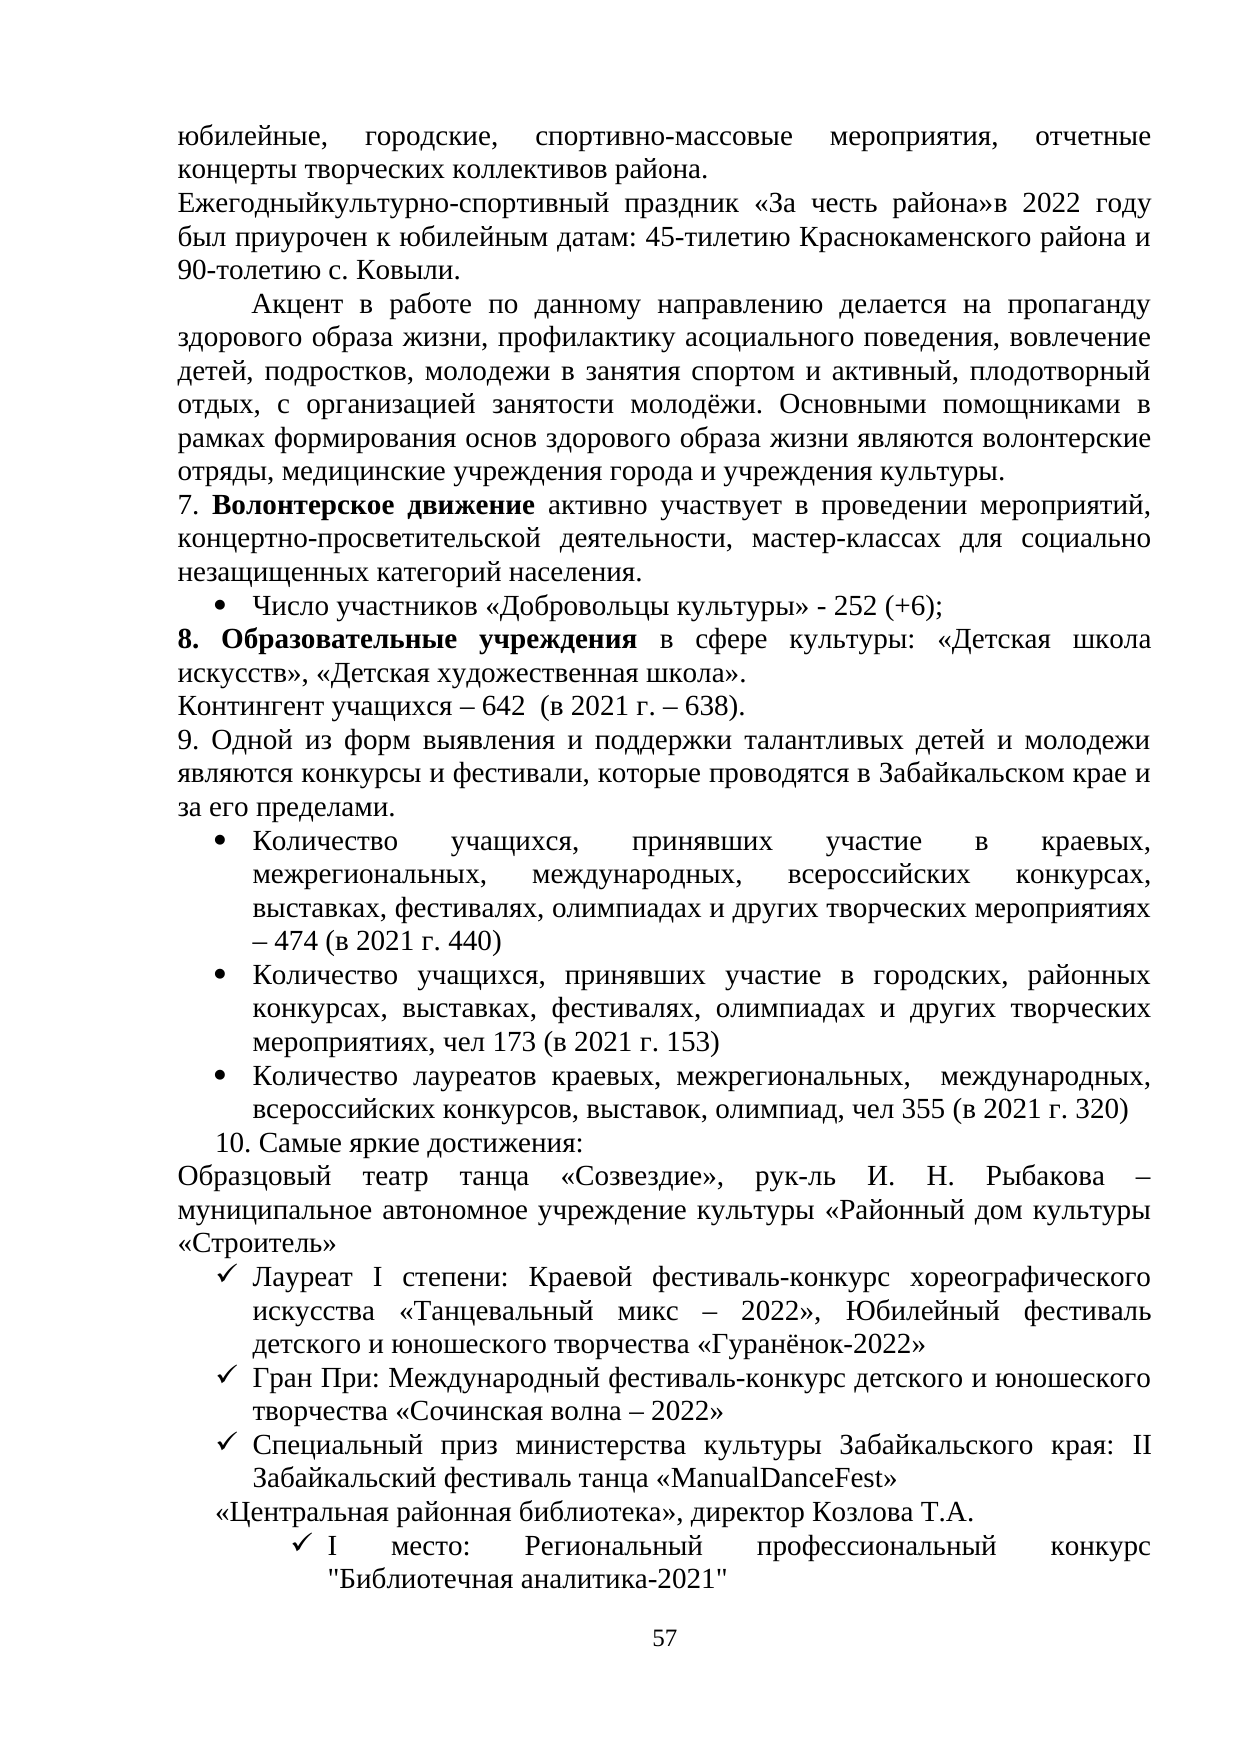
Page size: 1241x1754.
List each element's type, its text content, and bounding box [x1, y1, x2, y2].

text 8. Образовательные учреждения в сфере культуры: «Детская школа искусств», «Детская художественная школа». [177, 621, 1152, 688]
list Количество лауреатов краевых, межрегиональных, международных, всероссийских конкурсов, выставок, олимпиад, чел 355 (в 2021 г. 320) [215, 1058, 1152, 1125]
text 7. Волонтерское движение активно участвует в проведении мероприятий, концертно-просветительской деятельности, мастер-классах для социально незащищенных категорий населения. [177, 487, 1152, 588]
text Ежегодныйкультурно-спортивный праздник «За честь района»в 2022 году был приурочен к юбилейным датам: 45-тилетию Краснокаменского района и 90-толетию с. Ковыли. [177, 185, 1152, 286]
list Гран При: Международный фестиваль-конкурс детского и юношеского творчества «Сочинская волна – 2022» [215, 1360, 1152, 1427]
list Лауреат I степени: Краевой фестиваль-конкурс хореографического искусства «Танцевальный микс – 2022», Юбилейный фестиваль детского и юношеского творчества «Гуранёнок-2022» [215, 1259, 1152, 1360]
list Специальный приз министерства культуры Забайкальского края: II Забайкальский фестиваль танца «ManualDanceFest» [215, 1427, 1152, 1494]
text «Центральная районная библиотека», директор Козлова Т.А. [215, 1494, 1152, 1528]
list Количество учащихся, принявших участие в городских, районных конкурсах, выставках, фестивалях, олимпиадах и других творческих мероприятиях, чел 173 (в 2021 г. 153) [215, 957, 1152, 1058]
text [177, 118, 1152, 185]
text Акцент в работе по данному направлению делается на пропаганду здорового образа жизни, профилактику асоциального поведения, вовлечение детей, подростков, молодежи в занятия спортом и активный, плодотворный отдых, с организацией занятости молодёжи. Основными помощниками в рамках формирования основ здорового образа жизни являются волонтерские отряды, медицинские учреждения города и учреждения культуры. [177, 286, 1152, 487]
text 10. Самые яркие достижения: [177, 1125, 1152, 1158]
list I место: Региональный профессиональный конкурс "Библиотечная аналитика-2021" [290, 1528, 1152, 1595]
text Контингент учащихся – 642 (в 2021 г. – 638). [177, 688, 1152, 722]
list Число участников «Добровольцы культуры» - 252 (+6); [215, 588, 1152, 621]
list Количество учащихся, принявших участие в краевых, межрегиональных, международных, всероссийских конкурсах, выставках, фестивалях, олимпиадах и других творческих мероприятиях – 474 (в 2021 г. 440) [215, 823, 1152, 957]
text 9. Одной из форм выявления и поддержки талантливых детей и молодежи являются конкурсы и фестивали, которые проводятся в Забайкальском крае и за его пределами. [177, 722, 1152, 823]
text Образцовый театр танца «Созвездие», рук-ль И. Н. Рыбакова – муниципальное автономное учреждение культуры «Районный дом культуры «Строитель» [177, 1158, 1152, 1259]
